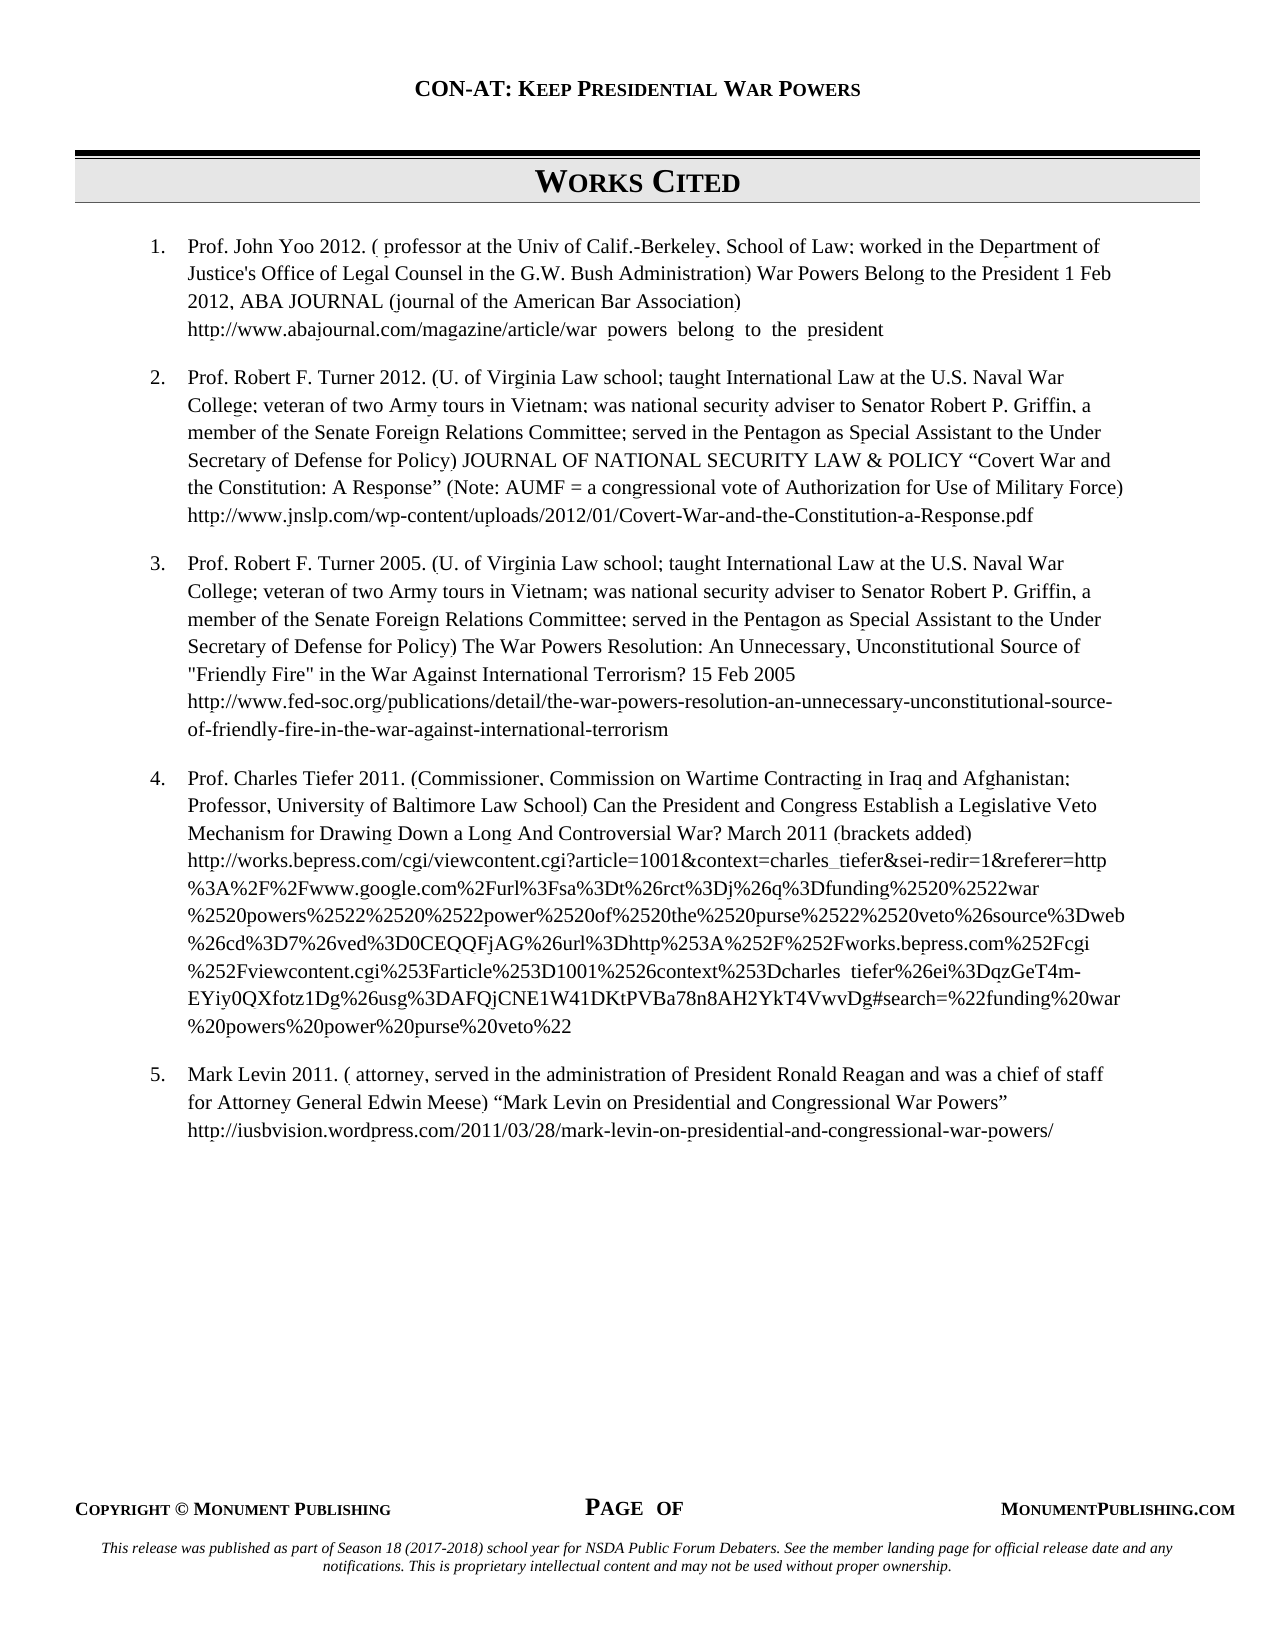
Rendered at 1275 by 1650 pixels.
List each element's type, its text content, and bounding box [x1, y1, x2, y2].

text Prof. Robert F. Turner 2005. (U. of Virginia Law school; taught International Law at the U.S. Naval War College; veteran of two Army tours in Vietnam; was national security adviser to Senator Robert P. Griffin, a member of the Senate Foreign Relations Committee; served in the Pentagon as Special Assistant to the Under Secretary of Defense for Policy) The War Powers Resolution: An Unnecessary, Unconstitutional Source of "Friendly Fire" in the War Against International Terrorism? 15 Feb 2005 http://www.fed-soc.org/publications/detail/the-war-powers-resolution-an-unnecessary-unconstitutional-source-of-friendly-fire-in-the-war-against-international-terrorism [150, 551, 1125, 741]
text Prof. Robert F. Turner 2012. (U. of Virginia Law school; taught International Law at the U.S. Naval War College; veteran of two Army tours in Vietnam; was national security adviser to Senator Robert P. Griffin, a member of the Senate Foreign Relations Committee; served in the Pentagon as Special Assistant to the Under Secretary of Defense for Policy) JOURNAL OF NATIONAL SECURITY LAW & POLICY “Covert War and the Constitution: A Response” (Note: AUMF = a congressional vote of Authorization for Use of Military Force) http://www.jnslp.com/wp-content/uploads/2012/01/Covert-War-and-the-Constitution-a-Response.pdf [150, 365, 1125, 527]
text Prof. John Yoo 2012. ( professor at the Univ of Calif.-Berkeley, School of Law; worked in the Department of Justice's Office of Legal Counsel in the G.W. Bush Administration) War Powers Belong to the President 1 Feb 2012, ABA JOURNAL (journal of the American Bar Association) http://www.abajournal.com/magazine/article/war_powers_belong_to_the_president [150, 234, 1125, 341]
text Prof. Charles Tiefer 2011. (Commissioner, Commission on Wartime Contracting in Iraq and Afghanistan; Professor, University of Baltimore Law School) Can the President and Congress Establish a Legislative Veto Mechanism for Drawing Down a Long And Controversial War? March 2011 (brackets added) http://works.bepress.com/cgi/viewcontent.cgi?article=1001&context=charles_tiefer&sei-redir=1&referer=http%3A%2F%2Fwww.google.com%2Furl%3Fsa%3Dt%26rct%3Dj%26q%3Dfunding%2520%2522war%2520powers%2522%2520%2522power%2520of%2520the%2520purse%2522%2520veto%26source%3Dweb%26cd%3D7%26ved%3D0CEQQFjAG%26url%3Dhttp%253A%252F%252Fworks.bepress.com%252Fcgi%252Fviewcontent.cgi%253Farticle%253D1001%2526context%253Dcharles_tiefer%26ei%3DqzGeT4m-EYiy0QXfotz1Dg%26usg%3DAFQjCNE1W41DKtPVBa78n8AH2YkT4VwvDg#search=%22funding%20war%20powers%20power%20purse%20veto%22 [150, 765, 1125, 1038]
text Mark Levin 2011. ( attorney, served in the administration of President Ronald Reagan and was a chief of staff for Attorney General Edwin Meese) “Mark Levin on Presidential and Congressional War Powers” http://iusbvision.wordpress.com/2011/03/28/mark-levin-on-presidential-and-congressional-war-powers/ [150, 1062, 1125, 1142]
title Works Cited [75, 159, 1200, 202]
